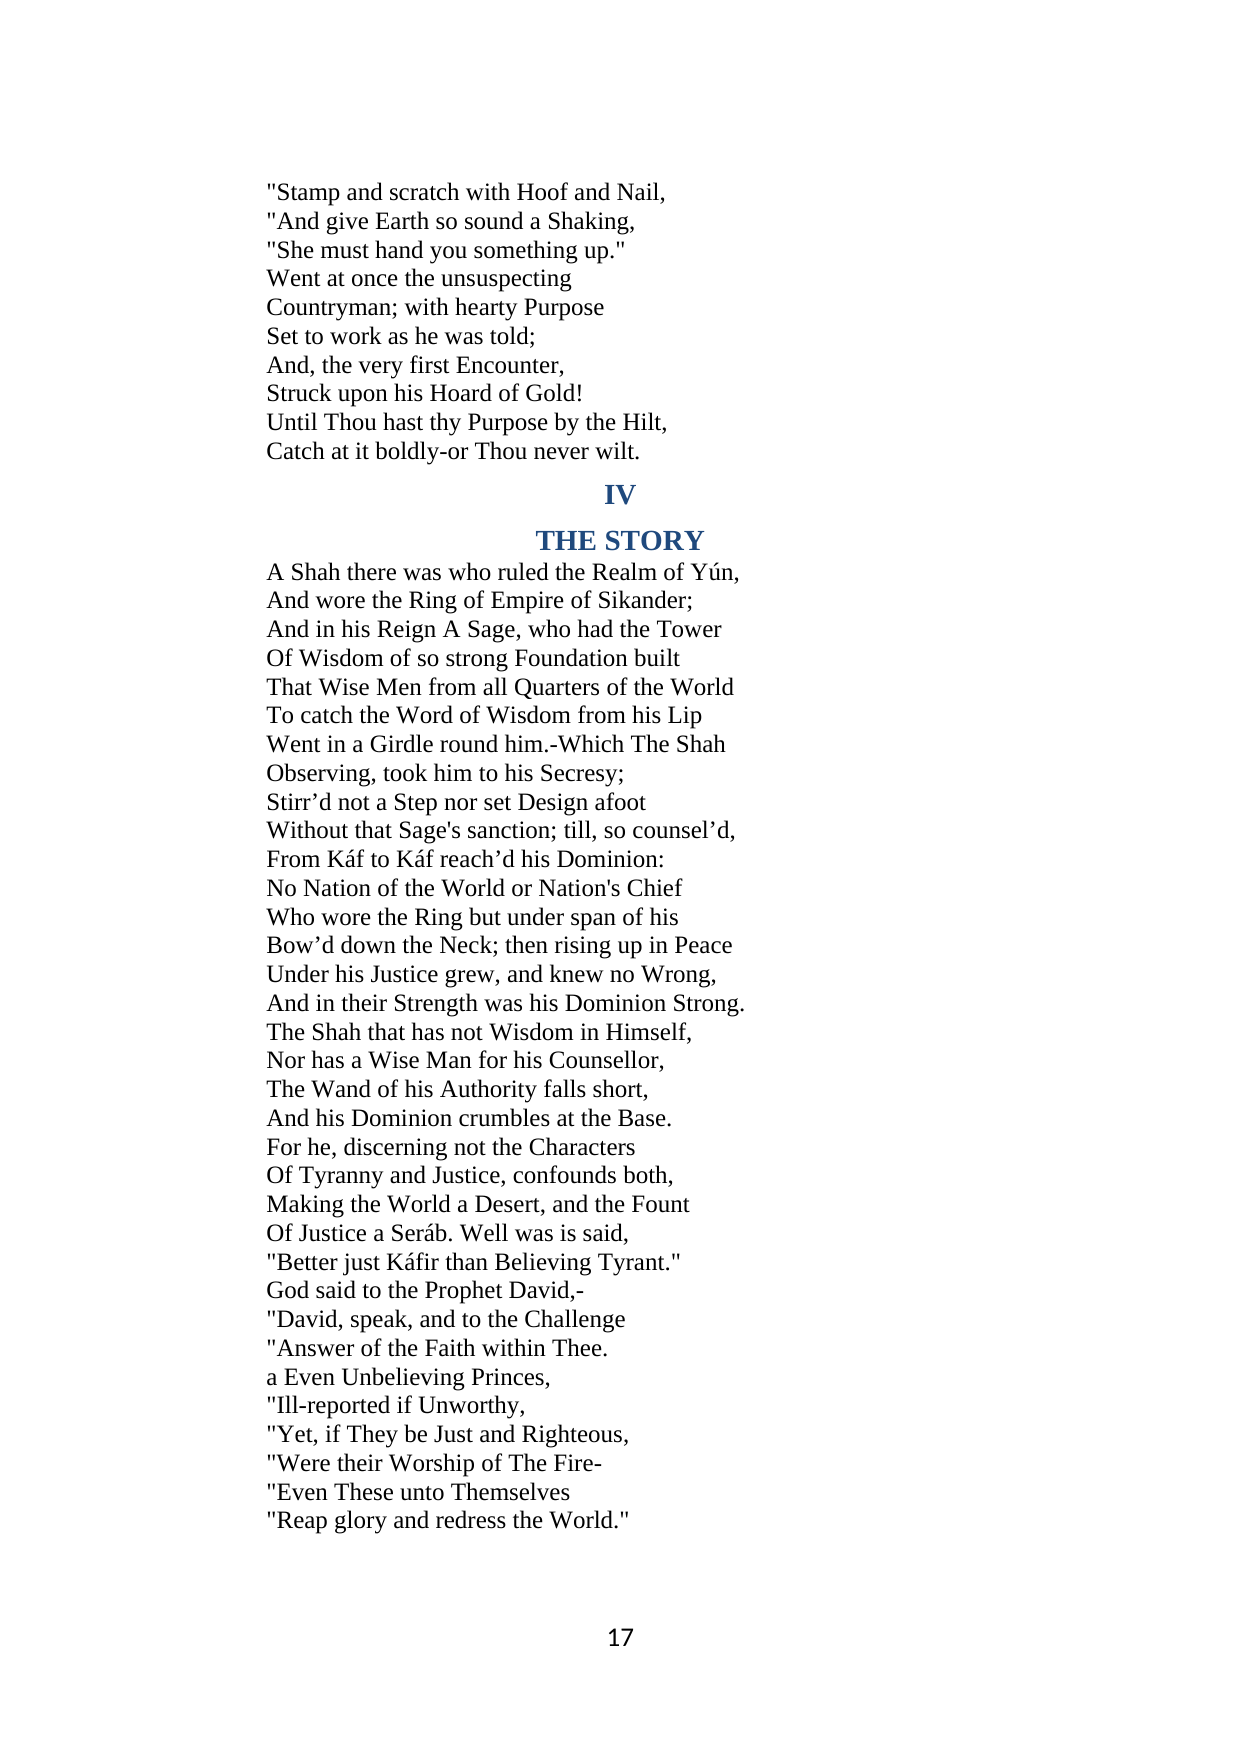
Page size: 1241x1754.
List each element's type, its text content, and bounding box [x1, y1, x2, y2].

text And in his Reign A Sage, who had the Tower [236, 614, 1004, 643]
text Bow’d down the Neck; then rising up in Peace [236, 931, 1004, 959]
text Catch at it boldly-or Thou never wilt. [236, 436, 1004, 465]
text Of Tyranny and Justice, confounds both, [236, 1161, 1004, 1189]
text "Yet, if They be Just and Righteous, [236, 1419, 1004, 1448]
text And his Dominion crumbles at the Base. [236, 1103, 1004, 1132]
text Without that Sage's sanction; till, so counsel’d, [236, 816, 1004, 844]
text Set to work as he was told; [236, 321, 1004, 350]
text "Answer of the Faith within Thee. [236, 1333, 1004, 1362]
text The Wand of his Authority falls short, [236, 1074, 1004, 1103]
text Nor has a Wise Man for his Counsellor, [236, 1046, 1004, 1074]
text Struck upon his Hoard of Gold! [236, 378, 1004, 407]
text "David, speak, and to the Challenge [236, 1304, 1004, 1333]
text A Shah there was who ruled the Realm of Yún, [236, 557, 1004, 586]
text "And give Earth so sound a Shaking, [236, 206, 1004, 235]
subtitle IV [236, 477, 1004, 511]
text "Reap glory and redress the World." [236, 1506, 1004, 1534]
text For he, discerning not the Characters [236, 1132, 1004, 1161]
text Went at once the unsuspecting [236, 263, 1004, 292]
text Countryman; with hearty Purpose [236, 292, 1004, 321]
text "Better just Káfir than Believing Tyrant." [236, 1247, 1004, 1276]
text Of Wisdom of so strong Foundation built [236, 643, 1004, 672]
text Stirr’d not a Step nor set Design afoot [236, 787, 1004, 816]
text And in their Strength was his Dominion Strong. [236, 988, 1004, 1017]
text "Even These unto Themselves [236, 1477, 1004, 1506]
text And wore the Ring of Empire of Sikander; [236, 586, 1004, 614]
text "Stamp and scratch with Hoof and Nail, [236, 177, 1004, 206]
text The Shah that has not Wisdom in Himself, [236, 1017, 1004, 1046]
text Until Thou hast thy Purpose by the Hilt, [236, 407, 1004, 436]
text From Káf to Káf reach’d his Dominion: [236, 844, 1004, 873]
text Making the World a Desert, and the Fount [236, 1189, 1004, 1218]
text "Were their Worship of The Fire- [236, 1448, 1004, 1477]
text To catch the Word of Wisdom from his Lip [236, 701, 1004, 729]
text Under his Justice grew, and knew no Wrong, [236, 959, 1004, 988]
text No Nation of the World or Nation's Chief [236, 873, 1004, 902]
text Of Justice a Seráb. Well was is said, [236, 1218, 1004, 1247]
text "Ill-reported if Unworthy, [236, 1391, 1004, 1419]
text "She must hand you something up." [236, 235, 1004, 263]
text That Wise Men from all Quarters of the World [236, 672, 1004, 701]
text Went in a Girdle round him.-Which The Shah [236, 729, 1004, 758]
text a Even Unbelieving Princes, [236, 1362, 1004, 1391]
text Who wore the Ring but under span of his [236, 902, 1004, 931]
text And, the very first Encounter, [236, 350, 1004, 378]
subtitle THE STORY [236, 523, 1004, 557]
text Observing, took him to his Secresy; [236, 758, 1004, 787]
text God said to the Prophet David,- [236, 1276, 1004, 1304]
